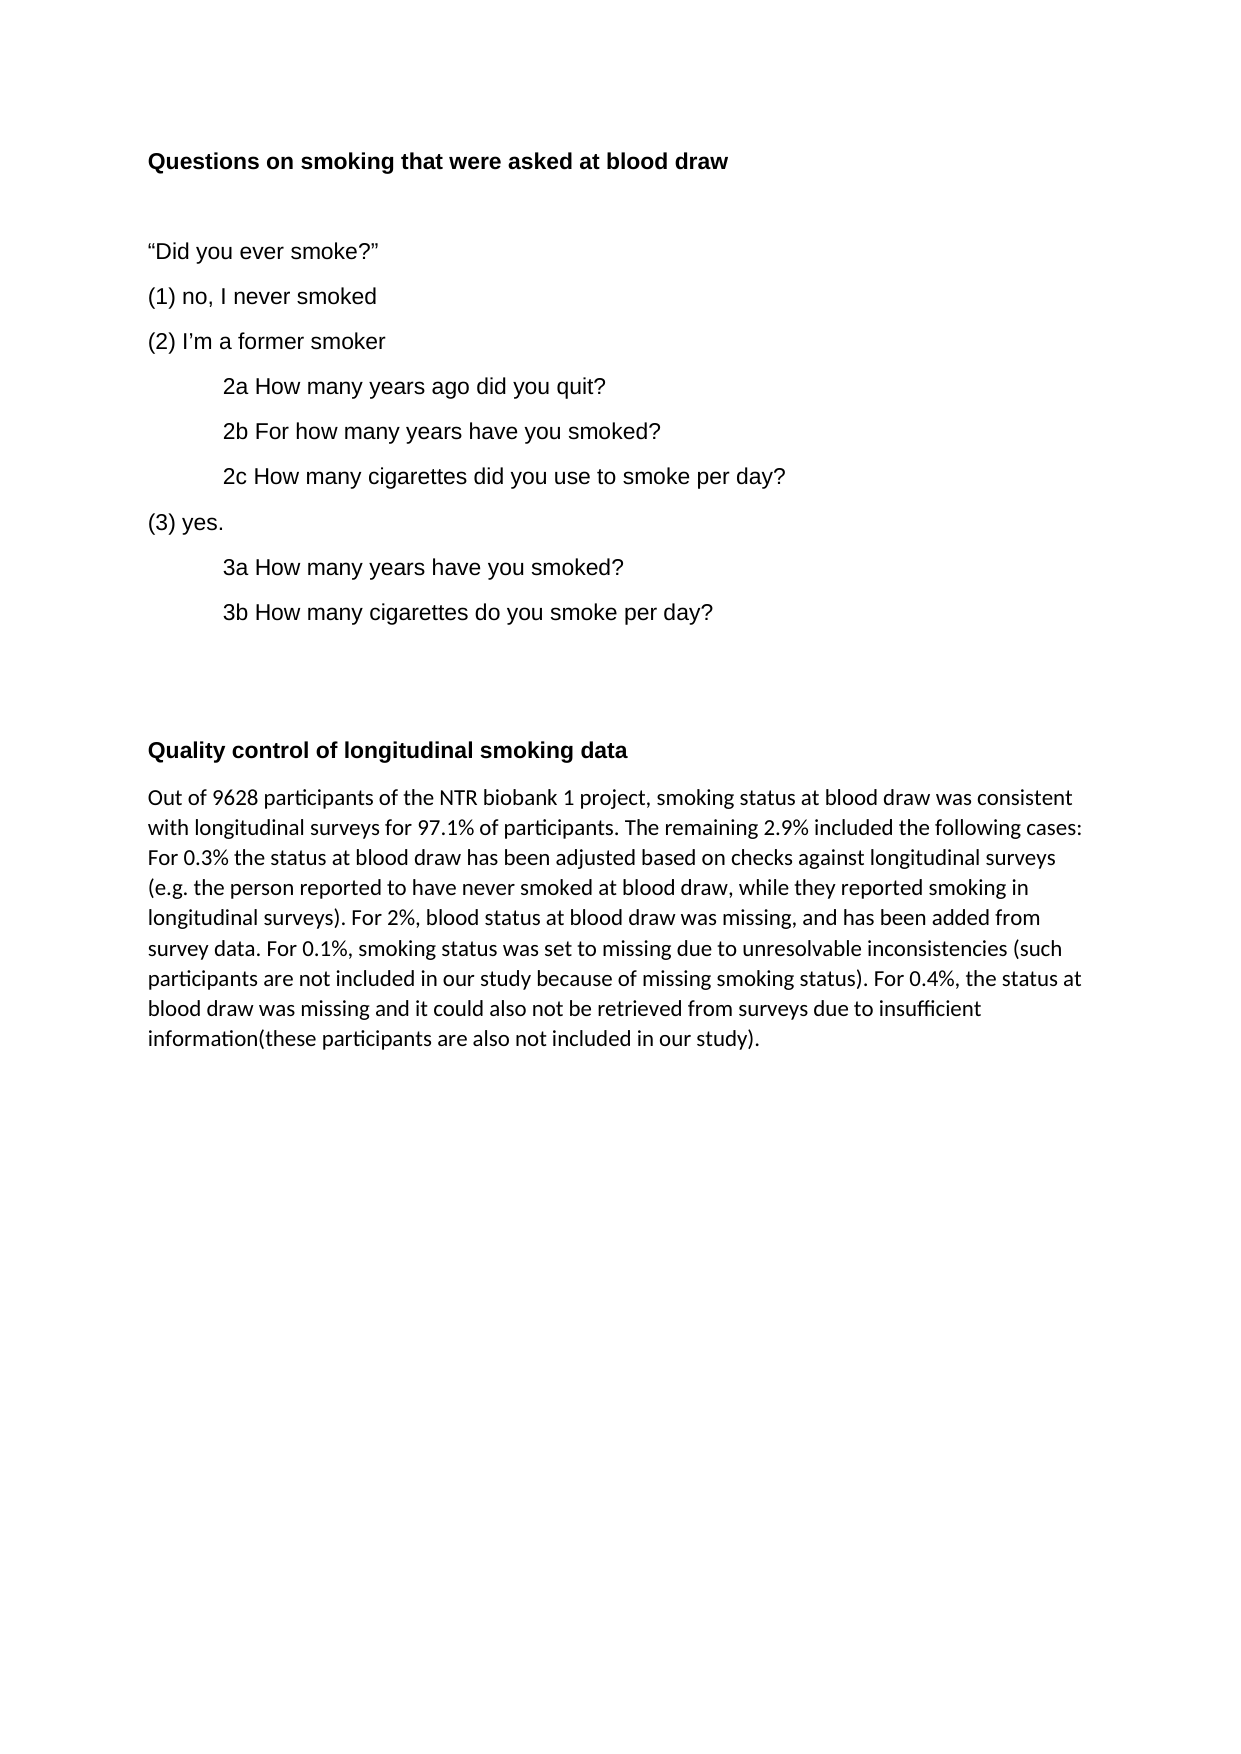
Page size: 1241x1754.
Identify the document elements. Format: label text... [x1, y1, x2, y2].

text (1) no, I never smoked [148, 283, 1093, 309]
text 2c How many cigarettes did you use to smoke per day? [148, 463, 1093, 490]
text Out of 9628 participants of the NTR biobank 1 project, smoking status at blood draw was consistent with longitudinal surveys for 97.1% of participants. The remaining 2.9% included the following cases: For 0.3% the status at blood draw has been adjusted based on checks against longitudinal surveys (e.g. the person reported to have never smoked at blood draw, while they reported smoking in longitudinal surveys). For 2%, blood status at blood draw was missing, and has been added from survey data. For 0.1%, smoking status was set to missing due to unresolvable inconsistencies (such participants are not included in our study because of missing smoking status). For 0.4%, the status at blood draw was missing and it could also not be retrieved from surveys due to insufficient information(these participants are also not included in our study). [148, 783, 1093, 1052]
text “Did you ever smoke?” [148, 238, 1093, 264]
text (2) I’m a former smoker [148, 328, 1093, 354]
text 3b How many cigarettes do you smoke per day? [148, 599, 1093, 625]
text Questions on smoking that were asked at blood draw [148, 148, 1093, 174]
text Quality control of longitudinal smoking data [148, 737, 1093, 764]
text 2a How many years ago did you quit? [148, 373, 1093, 399]
text (3) yes. [148, 508, 1093, 535]
text 3a How many years have you smoked? [148, 553, 1093, 580]
text 2b For how many years have you smoked? [148, 418, 1093, 444]
